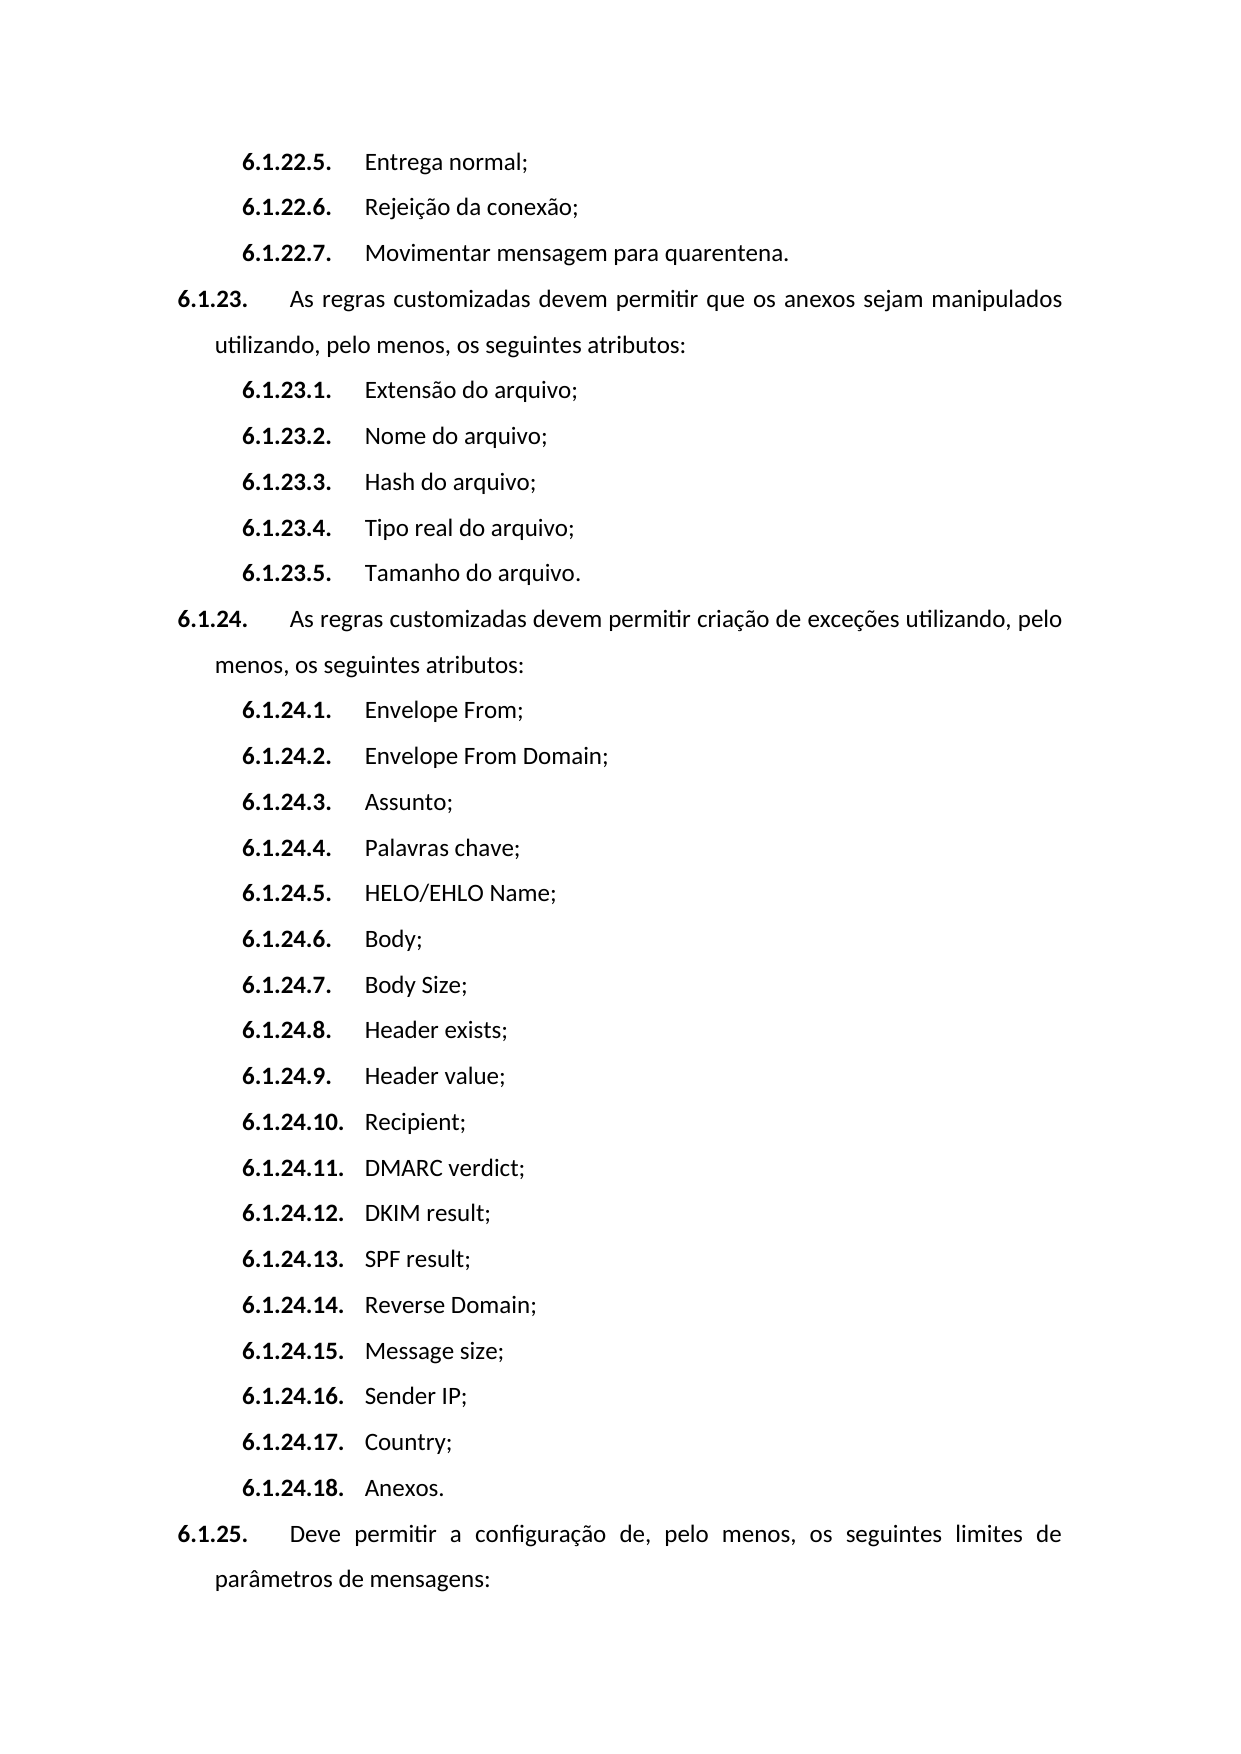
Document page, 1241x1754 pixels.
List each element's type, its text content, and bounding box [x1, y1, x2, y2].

list DKIM result; [242, 1198, 1063, 1228]
list Extensão do arquivo; [242, 374, 1063, 405]
list DMARC verdict; [242, 1152, 1063, 1182]
list Assunto; [242, 786, 1063, 817]
list Nome do arquivo; [242, 420, 1063, 451]
list Envelope From; [242, 694, 1063, 725]
list Body Size; [242, 969, 1063, 999]
list Entrega normal; [242, 146, 1063, 176]
list Rejeição da conexão; [242, 192, 1063, 222]
list Message size; [242, 1335, 1063, 1365]
list Reverse Domain; [242, 1289, 1063, 1319]
list Tipo real do arquivo; [242, 512, 1063, 542]
list Sender IP; [242, 1381, 1063, 1411]
list Header exists; [242, 1015, 1063, 1045]
list Palavras chave; [242, 832, 1063, 862]
list Envelope From Domain; [242, 740, 1063, 771]
list Body; [242, 923, 1063, 954]
list Movimentar mensagem para quarentena. [242, 237, 1063, 268]
list Header value; [242, 1060, 1063, 1091]
list Hash do arquivo; [242, 466, 1063, 496]
list Deve permitir a configuração de, pelo menos, os seguintes limites de parâmetros de mensagens: [177, 1518, 1063, 1594]
list As regras customizadas devem permitir que os anexos sejam manipulados utilizando, pelo menos, os seguintes atributos: [177, 283, 1063, 359]
list Anexos. [242, 1472, 1063, 1502]
list Country; [242, 1426, 1063, 1457]
list Tamanho do arquivo. [242, 557, 1063, 588]
list As regras customizadas devem permitir criação de exceções utilizando, pelo menos, os seguintes atributos: [177, 603, 1063, 679]
list HELO/EHLO Name; [242, 877, 1063, 908]
list SPF result; [242, 1243, 1063, 1274]
list Recipient; [242, 1106, 1063, 1137]
